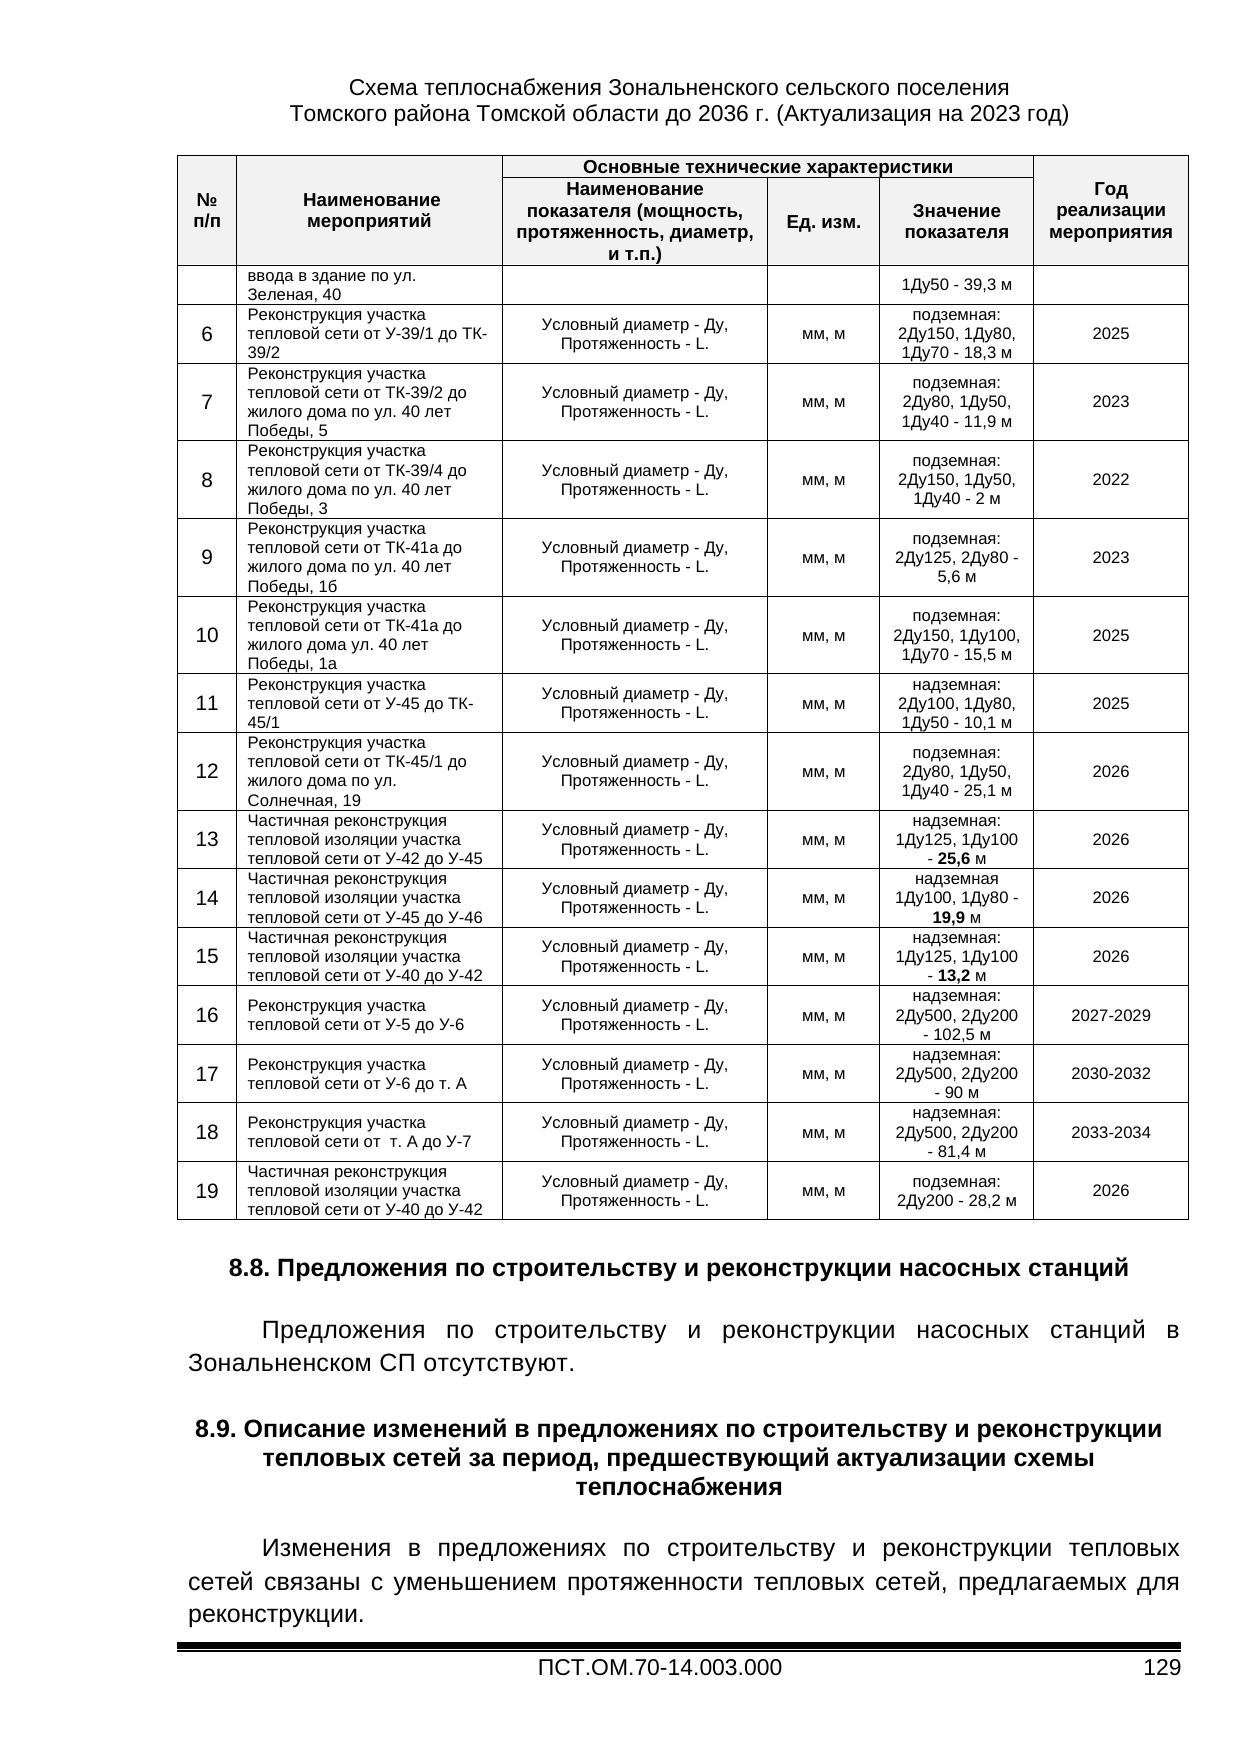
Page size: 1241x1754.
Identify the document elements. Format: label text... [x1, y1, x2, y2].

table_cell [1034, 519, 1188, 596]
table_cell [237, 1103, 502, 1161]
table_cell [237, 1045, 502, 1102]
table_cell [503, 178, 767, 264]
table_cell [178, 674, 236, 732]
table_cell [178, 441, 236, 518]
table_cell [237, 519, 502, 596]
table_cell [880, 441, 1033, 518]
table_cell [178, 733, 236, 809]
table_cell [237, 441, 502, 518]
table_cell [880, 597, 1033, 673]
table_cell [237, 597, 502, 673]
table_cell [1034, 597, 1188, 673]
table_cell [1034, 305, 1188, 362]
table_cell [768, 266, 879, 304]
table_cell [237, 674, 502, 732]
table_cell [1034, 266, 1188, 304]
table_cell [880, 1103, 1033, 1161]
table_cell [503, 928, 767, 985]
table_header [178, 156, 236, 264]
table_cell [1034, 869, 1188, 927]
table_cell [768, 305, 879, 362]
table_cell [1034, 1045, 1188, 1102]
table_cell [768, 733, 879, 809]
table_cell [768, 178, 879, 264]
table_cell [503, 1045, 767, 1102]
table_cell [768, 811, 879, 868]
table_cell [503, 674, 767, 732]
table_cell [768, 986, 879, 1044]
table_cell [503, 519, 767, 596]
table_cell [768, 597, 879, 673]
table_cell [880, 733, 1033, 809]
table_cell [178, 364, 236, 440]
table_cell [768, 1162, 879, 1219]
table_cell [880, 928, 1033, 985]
subtitle 8.8. Предложения по строительству и реконструкции насосных станций [177, 1253, 1181, 1282]
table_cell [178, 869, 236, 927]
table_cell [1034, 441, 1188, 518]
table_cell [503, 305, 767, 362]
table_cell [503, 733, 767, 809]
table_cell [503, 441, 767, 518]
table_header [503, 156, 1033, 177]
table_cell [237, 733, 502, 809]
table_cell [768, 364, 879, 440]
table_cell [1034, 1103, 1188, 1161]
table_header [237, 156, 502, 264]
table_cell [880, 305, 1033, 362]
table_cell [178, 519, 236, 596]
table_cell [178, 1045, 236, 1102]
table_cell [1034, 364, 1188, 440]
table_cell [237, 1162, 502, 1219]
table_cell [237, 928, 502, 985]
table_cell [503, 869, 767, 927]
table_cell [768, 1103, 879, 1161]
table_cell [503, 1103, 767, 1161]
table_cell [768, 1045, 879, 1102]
text Изменения в предложениях по строительству и реконструкции тепловых сетей связаны с уменьшением протяженности тепловых сетей, предлагаемых для реконструкции. [188, 1533, 1181, 1628]
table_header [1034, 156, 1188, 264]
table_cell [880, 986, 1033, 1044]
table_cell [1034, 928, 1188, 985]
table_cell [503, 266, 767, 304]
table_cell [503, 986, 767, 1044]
text Предложения по строительству и реконструкции насосных станций в Зональненском СП отсутствуют. [188, 1315, 1181, 1377]
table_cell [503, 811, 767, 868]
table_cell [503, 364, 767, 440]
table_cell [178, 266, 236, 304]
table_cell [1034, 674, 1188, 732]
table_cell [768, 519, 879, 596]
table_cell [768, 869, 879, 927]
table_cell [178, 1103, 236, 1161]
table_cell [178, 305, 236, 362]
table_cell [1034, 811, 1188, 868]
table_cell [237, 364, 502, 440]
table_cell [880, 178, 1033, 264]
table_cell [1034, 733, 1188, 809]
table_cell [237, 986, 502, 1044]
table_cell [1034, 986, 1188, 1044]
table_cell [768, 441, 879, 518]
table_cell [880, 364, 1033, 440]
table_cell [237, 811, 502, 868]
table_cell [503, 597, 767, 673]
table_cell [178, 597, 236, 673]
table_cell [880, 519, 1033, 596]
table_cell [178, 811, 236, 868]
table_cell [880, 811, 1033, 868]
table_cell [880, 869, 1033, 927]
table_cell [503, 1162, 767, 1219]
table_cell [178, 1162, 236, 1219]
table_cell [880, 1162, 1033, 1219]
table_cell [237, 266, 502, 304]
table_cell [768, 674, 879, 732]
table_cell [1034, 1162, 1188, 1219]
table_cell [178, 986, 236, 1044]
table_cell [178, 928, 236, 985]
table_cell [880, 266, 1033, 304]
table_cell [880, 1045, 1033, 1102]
subtitle 8.9. Описание изменений в предложениях по строительству и реконструкции тепловых сетей за период, предшествующий актуализации схемы теплоснабжения [177, 1414, 1181, 1500]
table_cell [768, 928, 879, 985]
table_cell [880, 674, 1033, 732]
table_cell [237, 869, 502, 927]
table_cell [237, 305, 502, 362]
